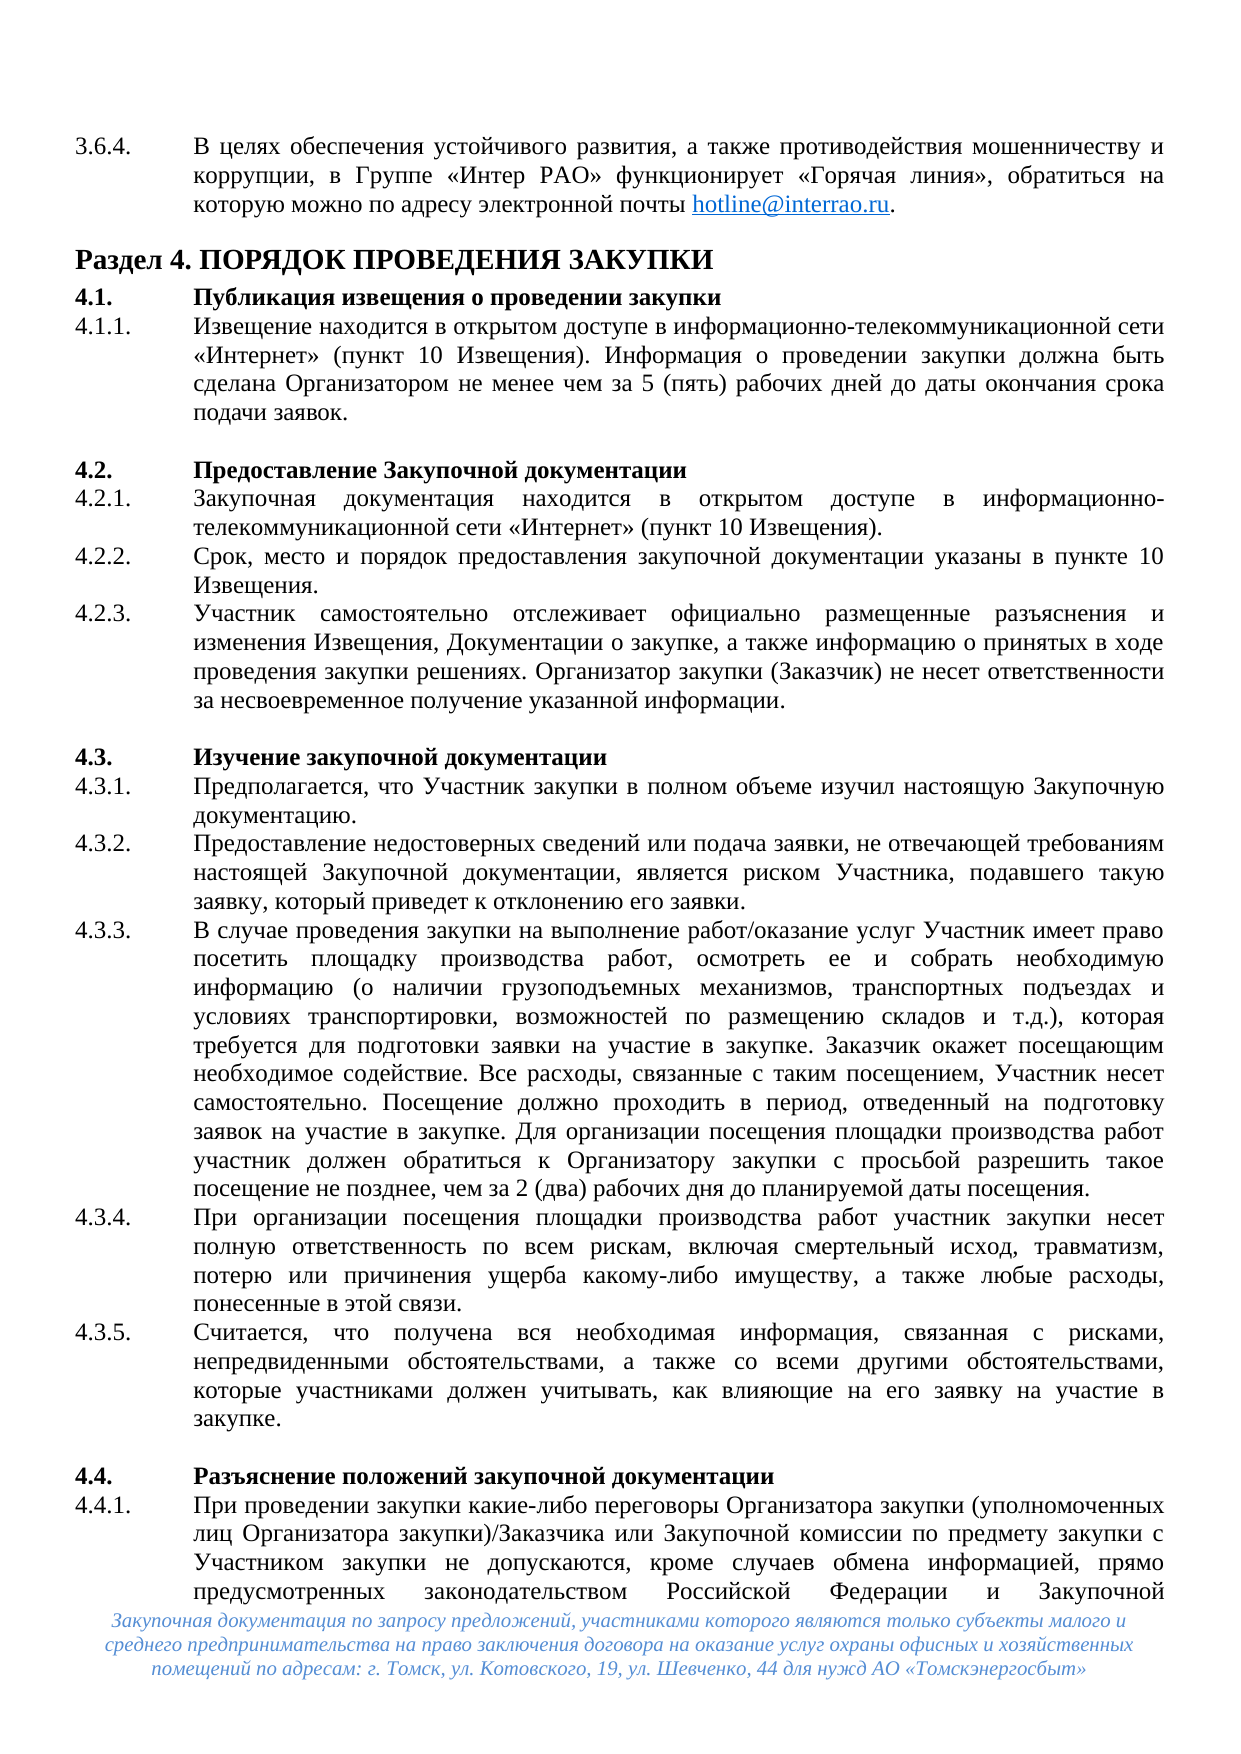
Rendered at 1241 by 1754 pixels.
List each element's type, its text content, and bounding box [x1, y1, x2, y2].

list Предоставление недостоверных сведений или подача заявки, не отвечающей требованиям настоящей Закупочной документации, является риском Участника, подавшего такую заявку, который приведет к отклонению его заявки. [75, 828, 1165, 915]
list Публикация извещения о проведении закупки [75, 282, 1165, 311]
list Разъяснение положений закупочной документации [75, 1461, 1165, 1490]
list Предполагается, что Участник закупки в полном объеме изучил настоящую Закупочную документацию. [75, 771, 1165, 828]
subtitle Раздел 4. ПОРЯДОК ПРОВЕДЕНИЯ ЗАКУПКИ [75, 242, 1165, 276]
list Извещение находится в открытом доступе в информационно-телекоммуникационной сети «Интернет» (пункт 10 Извещения). Информация о проведении закупки должна быть сделана Организатором не менее чем за 5 (пять) рабочих дней до даты окончания срока подачи заявок. [75, 311, 1165, 426]
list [75, 1490, 1165, 1605]
list В целях обеспечения устойчивого развития, а также противодействия мошенничеству и коррупции, в Группе «Интер РАО» функционирует «Горячая линия», обратиться на которую можно по адресу электронной почты hotline@interrao.ru. [75, 131, 1165, 217]
list Изучение закупочной документации [75, 742, 1165, 771]
list Закупочная документация находится в открытом доступе в информационно-телекоммуникационной сети «Интернет» (пункт 10 Извещения). [75, 483, 1165, 541]
list Считается, что получена вся необходимая информация, связанная с рисками, непредвиденными обстоятельствами, а также со всеми другими обстоятельствами, которые участниками должен учитывать, как влияющие на его заявку на участие в закупке. [75, 1317, 1165, 1432]
list При организации посещения площадки производства работ участник закупки несет полную ответственность по всем рискам, включая смертельный исход, травматизм, потерю или причинения ущерба какому-либо имуществу, а также любые расходы, понесенные в этой связи. [75, 1202, 1165, 1317]
list Участник самостоятельно отслеживает официально размещенные разъяснения и изменения Извещения, Документации о закупке, а также информацию о принятых в ходе проведения закупки решениях. Организатор закупки (Заказчик) не несет ответственности за несвоевременное получение указанной информации. [75, 598, 1165, 713]
list Срок, место и порядок предоставления закупочной документации указаны в пункте 10 Извещения. [75, 541, 1165, 598]
list В случае проведения закупки на выполнение работ/оказание услуг Участник имеет право посетить площадку производства работ, осмотреть ее и собрать необходимую информацию (о наличии грузоподъемных механизмов, транспортных подъездах и условиях транспортировки, возможностей по размещению складов и т.д.), которая требуется для подготовки заявки на участие в закупке. Заказчик окажет посещающим необходимое содействие. Все расходы, связанные с таким посещением, Участник несет самостоятельно. Посещение должно проходить в период, отведенный на подготовку заявок на участие в закупке. Для организации посещения площадки производства работ участник должен обратиться к Организатору закупки с просьбой разрешить такое посещение не позднее, чем за 2 (два) рабочих дня до планируемой даты посещения. [75, 915, 1165, 1202]
list Предоставление Закупочной документации [75, 455, 1165, 483]
